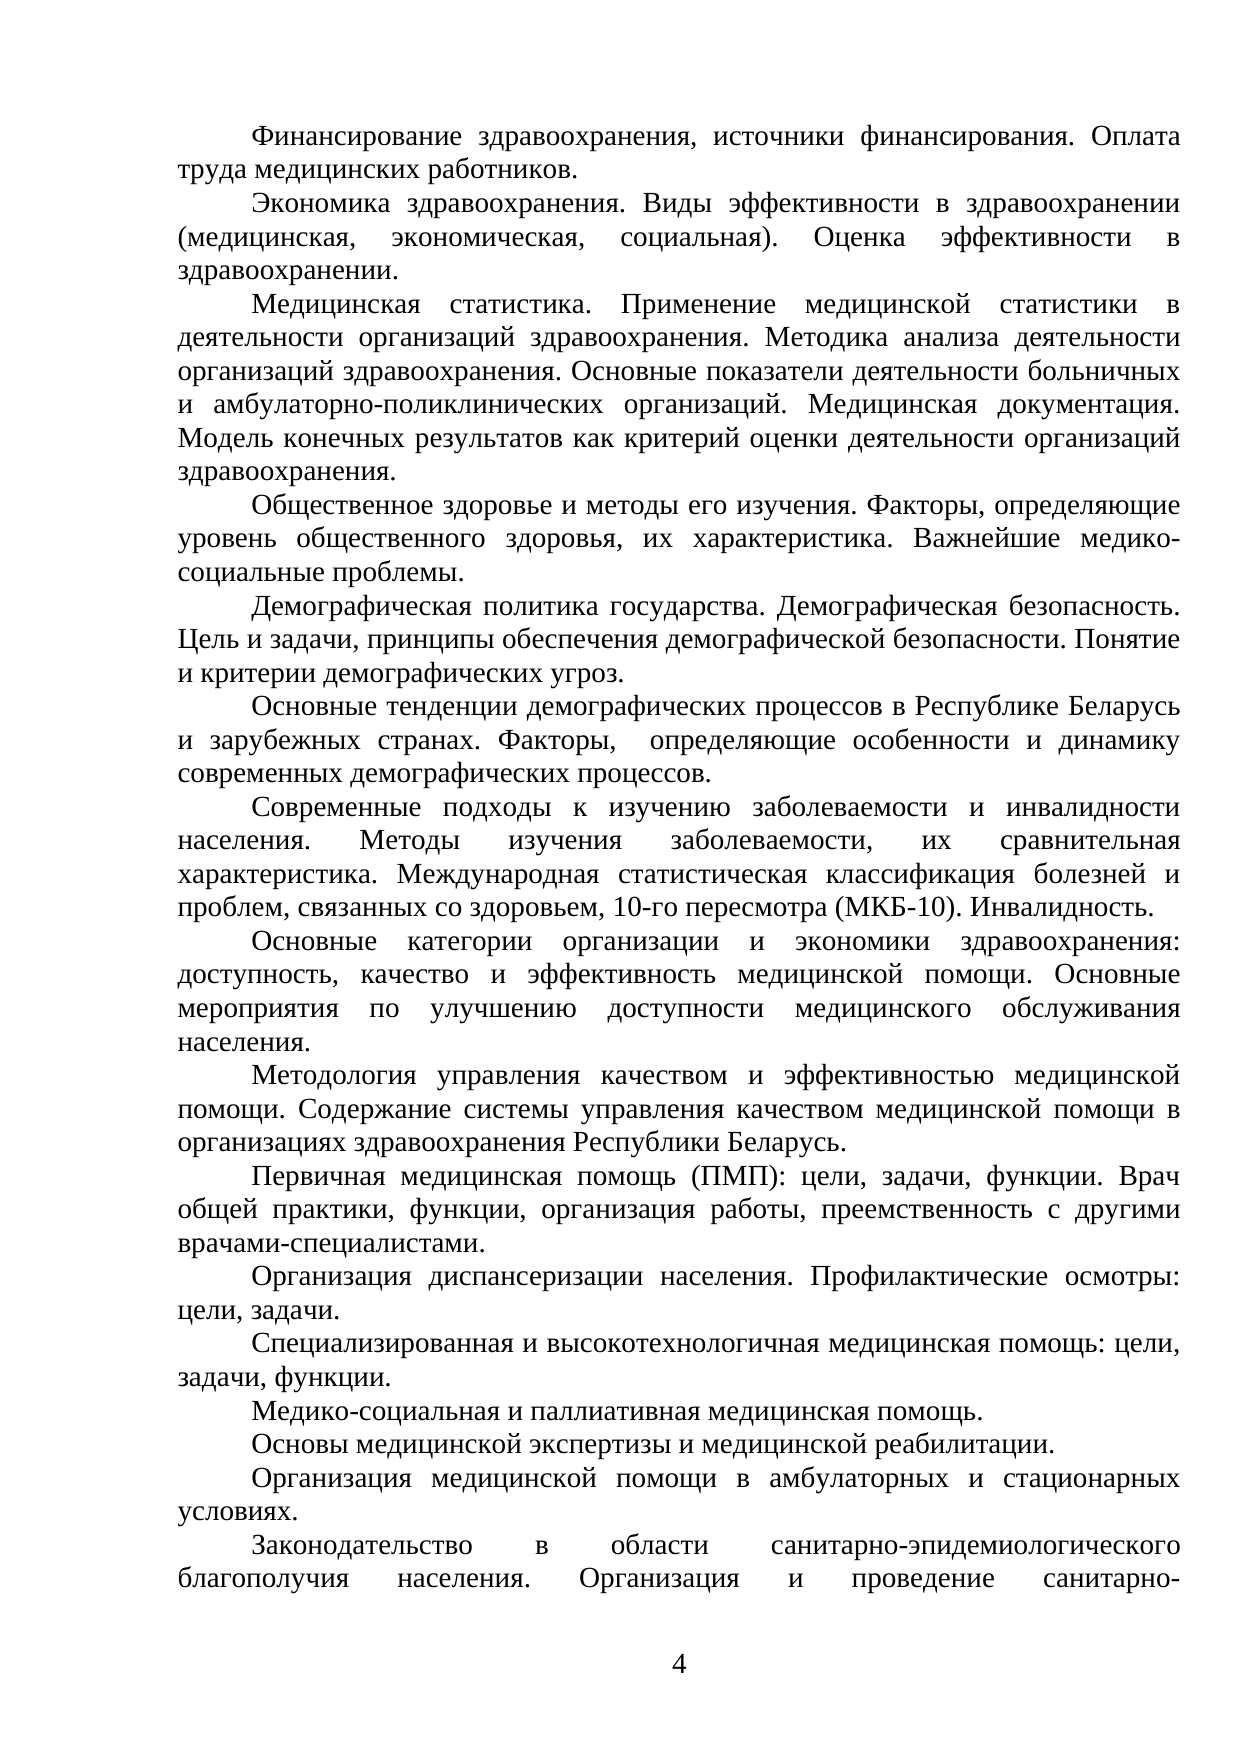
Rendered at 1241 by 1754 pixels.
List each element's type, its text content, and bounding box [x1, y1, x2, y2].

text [177, 1527, 1181, 1594]
text Методология управления качеством и эффективностью медицинской помощи. Содержание системы управления качеством медицинской помощи в организациях здравоохранения Республики Беларусь. [177, 1057, 1181, 1158]
text Основные категории организации и экономики здравоохранения: доступность, качество и эффективность медицинской помощи. Основные мероприятия по улучшению доступности медицинского обслуживания населения. [177, 923, 1181, 1057]
text Медицинская статистика. Применение медицинской статистики в деятельности организаций здравоохранения. Методика анализа деятельности организаций здравоохранения. Основные показатели деятельности больничных и амбулаторно-поликлинических организаций. Медицинская документация. Модель конечных результатов как критерий оценки деятельности организаций здравоохранения. [177, 286, 1181, 487]
text Организация медицинской помощи в амбулаторных и стационарных условиях. [177, 1460, 1181, 1527]
text Общественное здоровье и методы его изучения. Факторы, определяющие уровень общественного здоровья, их характеристика. Важнейшие медико-социальные проблемы. [177, 487, 1181, 588]
text Финансирование здравоохранения, источники финансирования. Оплата труда медицинских работников. [177, 118, 1181, 185]
text Первичная медицинская помощь (ПМП): цели, задачи, функции. Врач общей практики, функции, организация работы, преемственность с другими врачами-специалистами. [177, 1158, 1181, 1258]
text Современные подходы к изучению заболеваемости и инвалидности населения. Методы изучения заболеваемости, их сравнительная характеристика. Международная статистическая классификация болезней и проблем, связанных со здоровьем, 10-го пересмотра (МКБ-10). Инвалидность. [177, 789, 1181, 923]
text Демографическая политика государства. Демографическая безопасность. Цель и задачи, принципы обеспечения демографической безопасности. Понятие и критерии демографических угроз. [177, 588, 1181, 688]
text Основы медицинской экспертизы и медицинской реабилитации. [177, 1426, 1181, 1460]
text Специализированная и высокотехнологичная медицинская помощь: цели, задачи, функции. [177, 1326, 1181, 1393]
text Экономика здравоохранения. Виды эффективности в здравоохранении (медицинская, экономическая, социальная). Оценка эффективности в здравоохранении. [177, 185, 1181, 286]
text Организация диспансеризации населения. Профилактические осмотры: цели, задачи. [177, 1258, 1181, 1326]
text Медико-социальная и паллиативная медицинская помощь. [177, 1393, 1181, 1426]
text Основные тенденции демографических процессов в Республике Беларусь и зарубежных странах. Факторы, определяющие особенности и динамику современных демографических процессов. [177, 688, 1181, 789]
